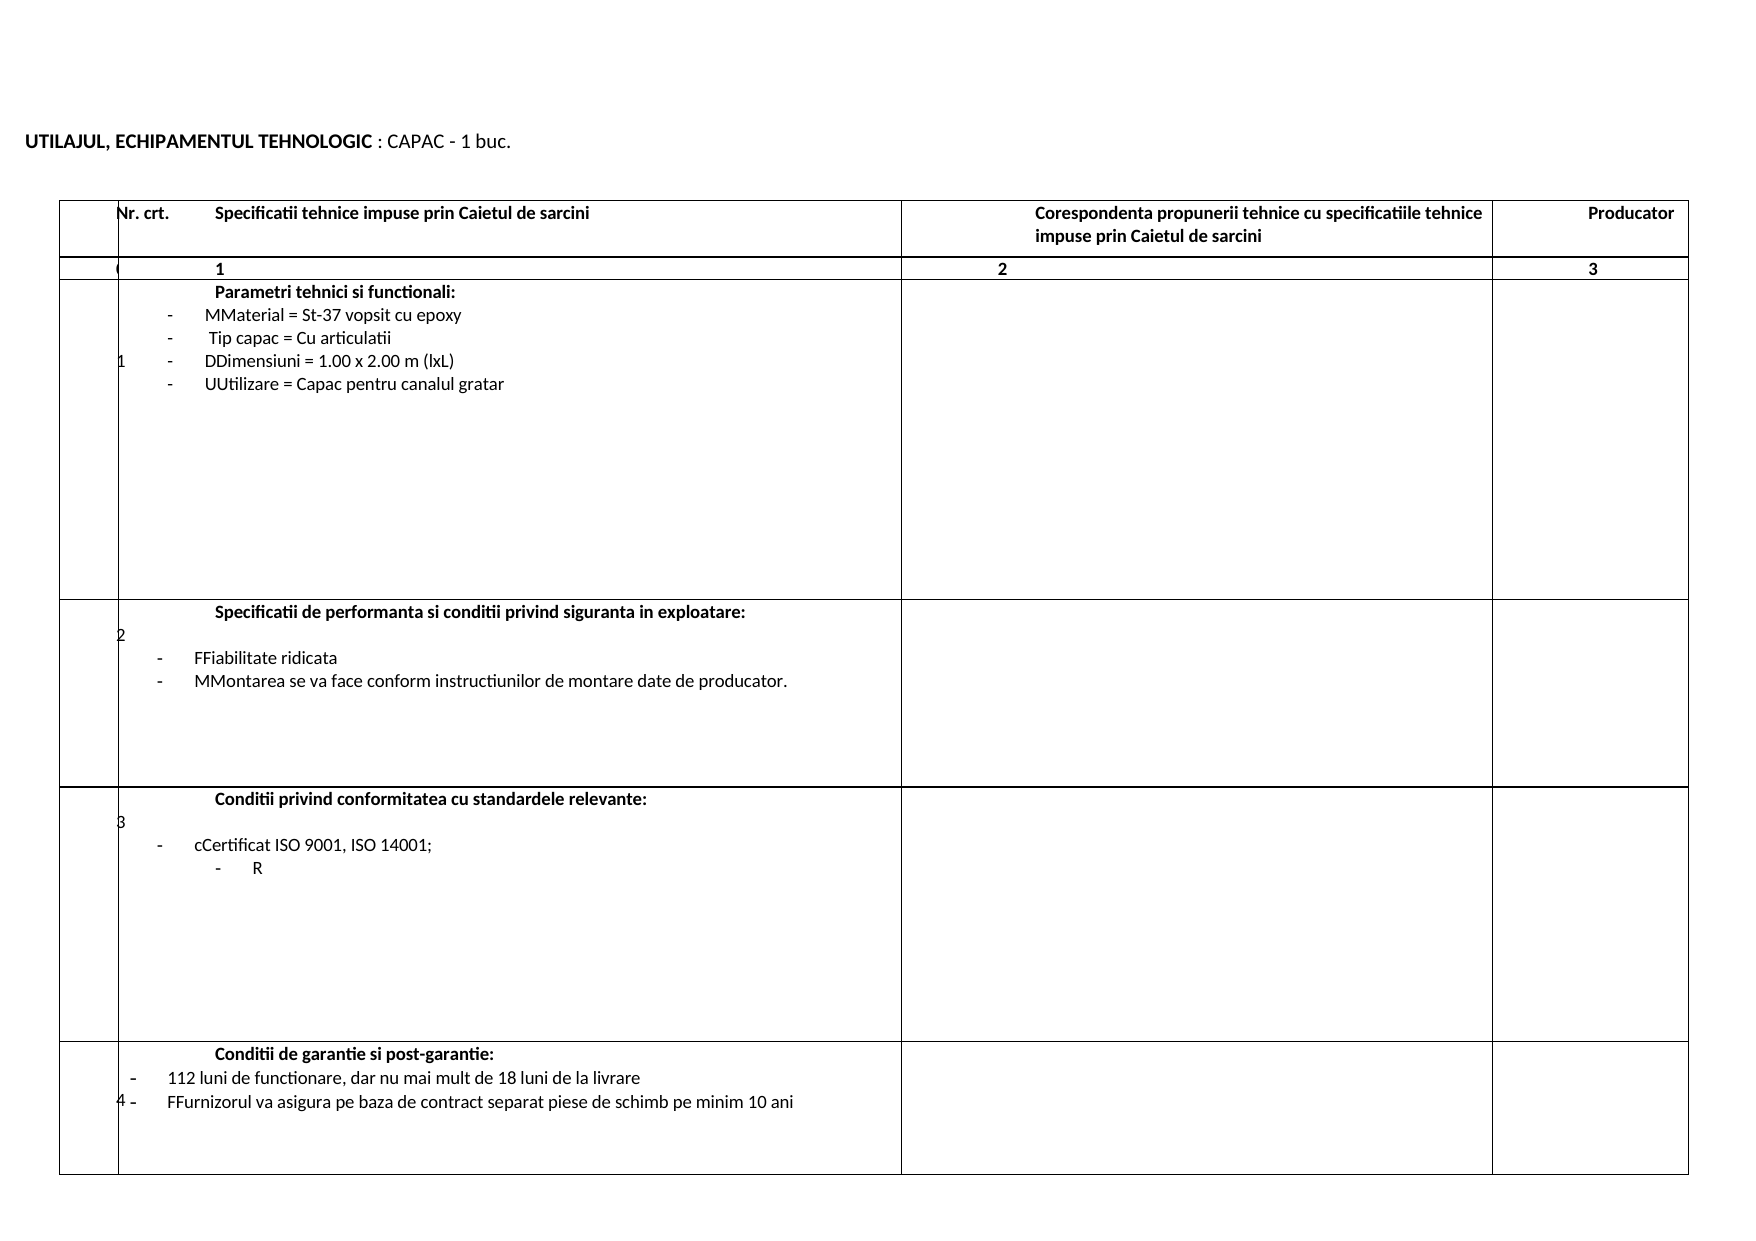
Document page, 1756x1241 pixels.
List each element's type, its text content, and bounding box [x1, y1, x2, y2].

table_cell [902, 788, 1492, 1041]
table_cell 1 [60, 280, 118, 599]
table_cell 3 [60, 788, 118, 1041]
table_cell [1493, 788, 1688, 1041]
table_cell [1493, 1042, 1688, 1174]
table_header Nr. crt. [60, 201, 118, 256]
table_header Producator [1493, 201, 1688, 256]
table_cell 2 [60, 600, 118, 786]
table_cell 0 [60, 258, 118, 279]
table_cell 4 [60, 1042, 118, 1174]
table_cell Specificatii de performanta si conditii privind siguranta in exploatare: FFiabilitate ridicata MMontarea se va face conform instructiunilor de montare date de producator. [119, 600, 901, 786]
table_header Corespondenta propunerii tehnice cu specificatiile tehnice impuse prin Caietul de sarcini [902, 201, 1492, 256]
table_cell 2 [902, 258, 1492, 279]
table_cell Parametri tehnici si functionali: MMaterial = St-37 vopsit cu epoxy Tip capac = Cu articulatii DDimensiuni = 1.00 x 2.00 m (lxL) UUtilizare = Capac pentru canalul gratar [119, 280, 901, 599]
table_cell [902, 1042, 1492, 1174]
text UTILAJUL, ECHIPAMENTUL TEHNOLOGIC : CAPAC - 1 buc. [25, 129, 1701, 154]
table_cell 3 [1493, 258, 1688, 279]
table_cell Conditii de garantie si post-garantie: 112 luni de functionare, dar nu mai mult de 18 luni de la livrare FFurnizorul va asigura pe baza de contract separat piese de schimb pe minim 10 ani [119, 1042, 901, 1174]
table_header Specificatii tehnice impuse prin Caietul de sarcini [119, 201, 901, 256]
table_cell [1493, 600, 1688, 786]
table_cell 1 [119, 258, 901, 279]
table_cell [902, 600, 1492, 786]
table_cell [1493, 280, 1688, 599]
table_cell Conditii privind conformitatea cu standardele relevante: cCertificat ISO 9001, ISO 14001; R [119, 788, 901, 1041]
table_cell [902, 280, 1492, 599]
